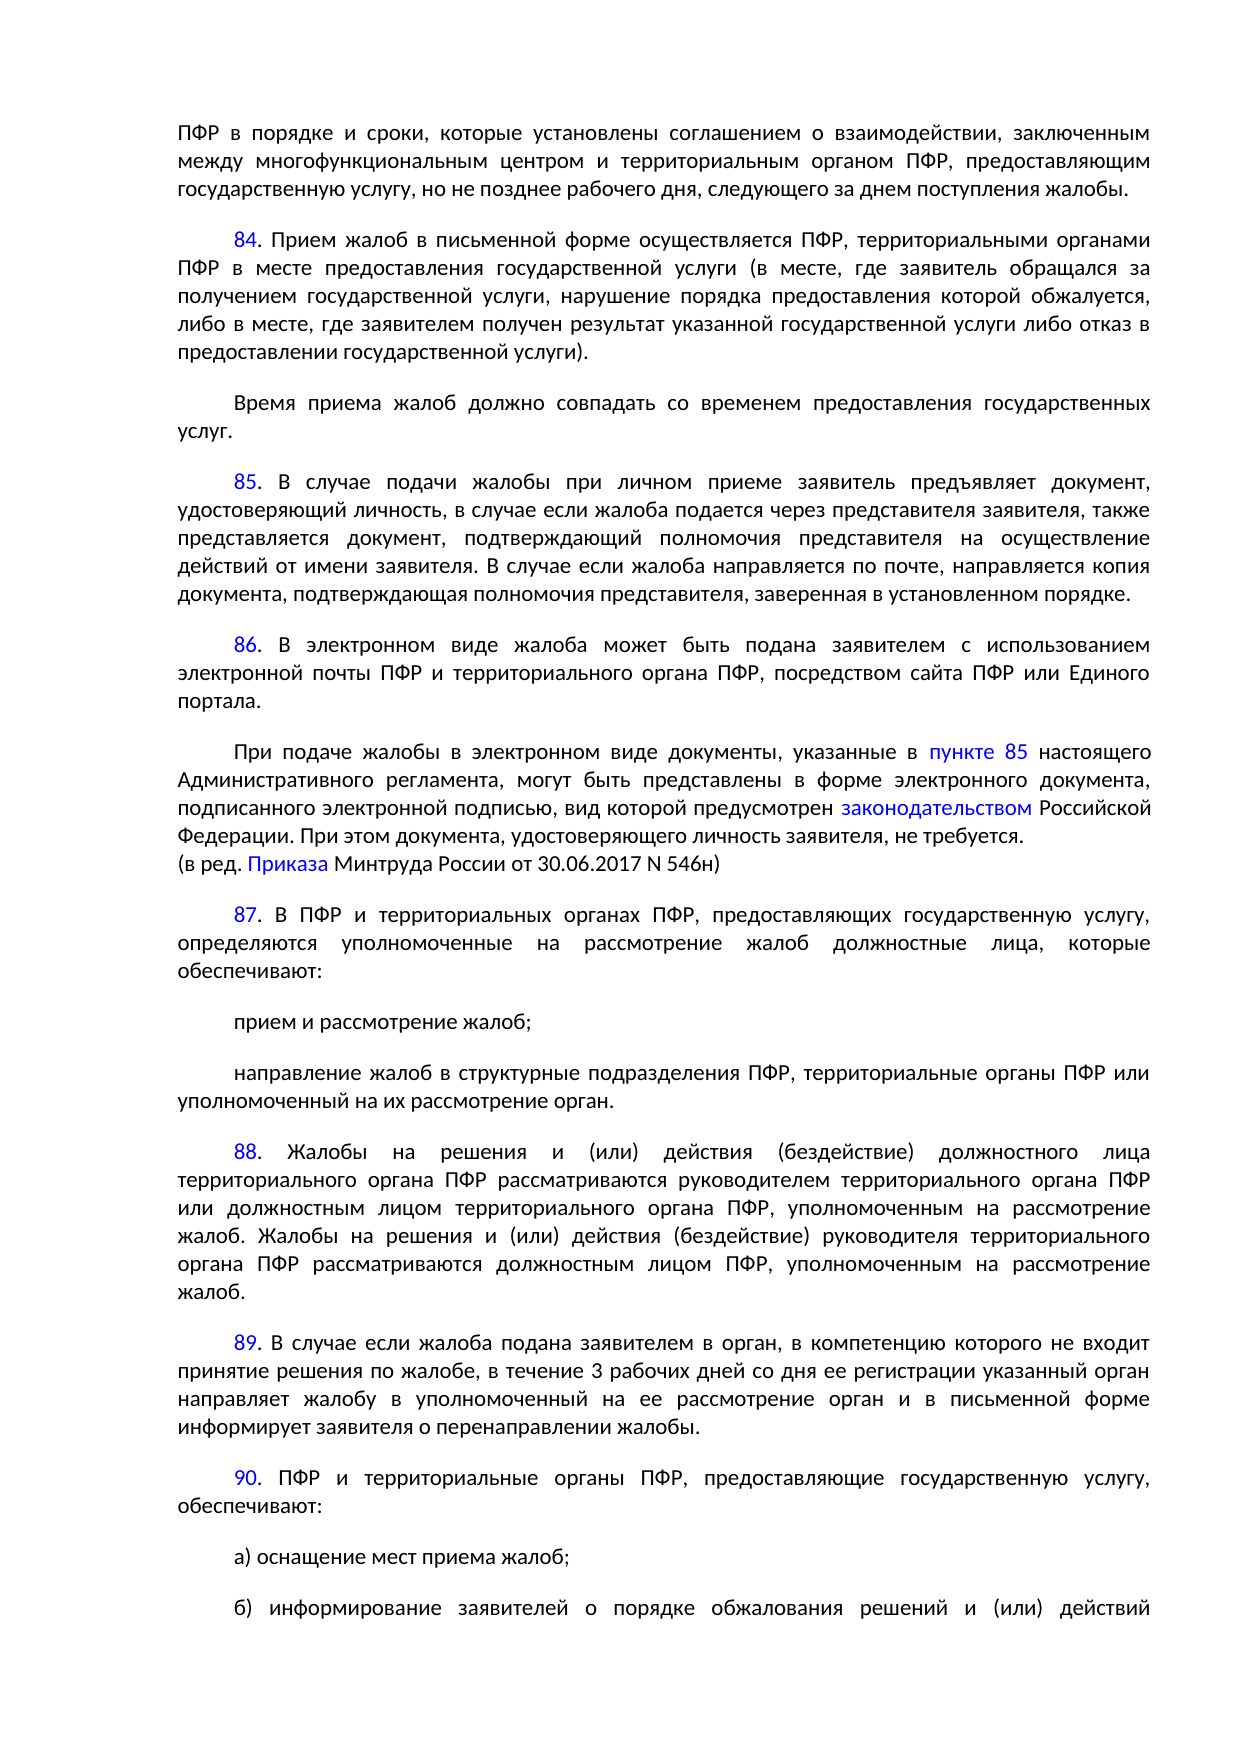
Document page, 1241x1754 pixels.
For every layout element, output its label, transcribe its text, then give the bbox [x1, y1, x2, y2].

text 87. В ПФР и территориальных органах ПФР, предоставляющих государственную услугу, определяются уполномоченные на рассмотрение жалоб должностные лица, которые обеспечивают: [177, 900, 1152, 984]
text 84. Прием жалоб в письменной форме осуществляется ПФР, территориальными органами ПФР в месте предоставления государственной услуги (в месте, где заявитель обращался за получением государственной услуги, нарушение порядка предоставления которой обжалуется, либо в месте, где заявителем получен результат указанной государственной услуги либо отказ в предоставлении государственной услуги). [177, 225, 1152, 365]
text 90. ПФР и территориальные органы ПФР, предоставляющие государственную услугу, обеспечивают: [177, 1463, 1152, 1519]
text 85. В случае подачи жалобы при личном приеме заявитель предъявляет документ, удостоверяющий личность, в случае если жалоба подается через представителя заявителя, также представляется документ, подтверждающий полномочия представителя на осуществление действий от имени заявителя. В случае если жалоба направляется по почте, направляется копия документа, подтверждающая полномочия представителя, заверенная в установленном порядке. [177, 467, 1152, 607]
text 86. В электронном виде жалоба может быть подана заявителем с использованием электронной почты ПФР и территориального органа ПФР, посредством сайта ПФР или Единого портала. [177, 630, 1152, 714]
text При подаче жалобы в электронном виде документы, указанные в пункте 85 настоящего Административного регламента, могут быть представлены в форме электронного документа, подписанного электронной подписью, вид которой предусмотрен законодательством Российской Федерации. При этом документа, удостоверяющего личность заявителя, не требуется. [177, 737, 1152, 849]
text прием и рассмотрение жалоб; [177, 1007, 1152, 1035]
text направление жалоб в структурные подразделения ПФР, территориальные органы ПФР или уполномоченный на их рассмотрение орган. [177, 1058, 1152, 1114]
text 88. Жалобы на решения и (или) действия (бездействие) должностного лица территориального органа ПФР рассматриваются руководителем территориального органа ПФР или должностным лицом территориального органа ПФР, уполномоченным на рассмотрение жалоб. Жалобы на решения и (или) действия (бездействие) руководителя территориального органа ПФР рассматриваются должностным лицом ПФР, уполномоченным на рассмотрение жалоб. [177, 1137, 1152, 1305]
text (в ред. Приказа Минтруда России от 30.06.2017 N 546н) [177, 849, 1152, 877]
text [177, 118, 1152, 202]
text Время приема жалоб должно совпадать со временем предоставления государственных услуг. [177, 388, 1152, 444]
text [177, 1593, 1152, 1621]
text 89. В случае если жалоба подана заявителем в орган, в компетенцию которого не входит принятие решения по жалобе, в течение 3 рабочих дней со дня ее регистрации указанный орган направляет жалобу в уполномоченный на ее рассмотрение орган и в письменной форме информирует заявителя о перенаправлении жалобы. [177, 1328, 1152, 1440]
text а) оснащение мест приема жалоб; [177, 1542, 1152, 1570]
